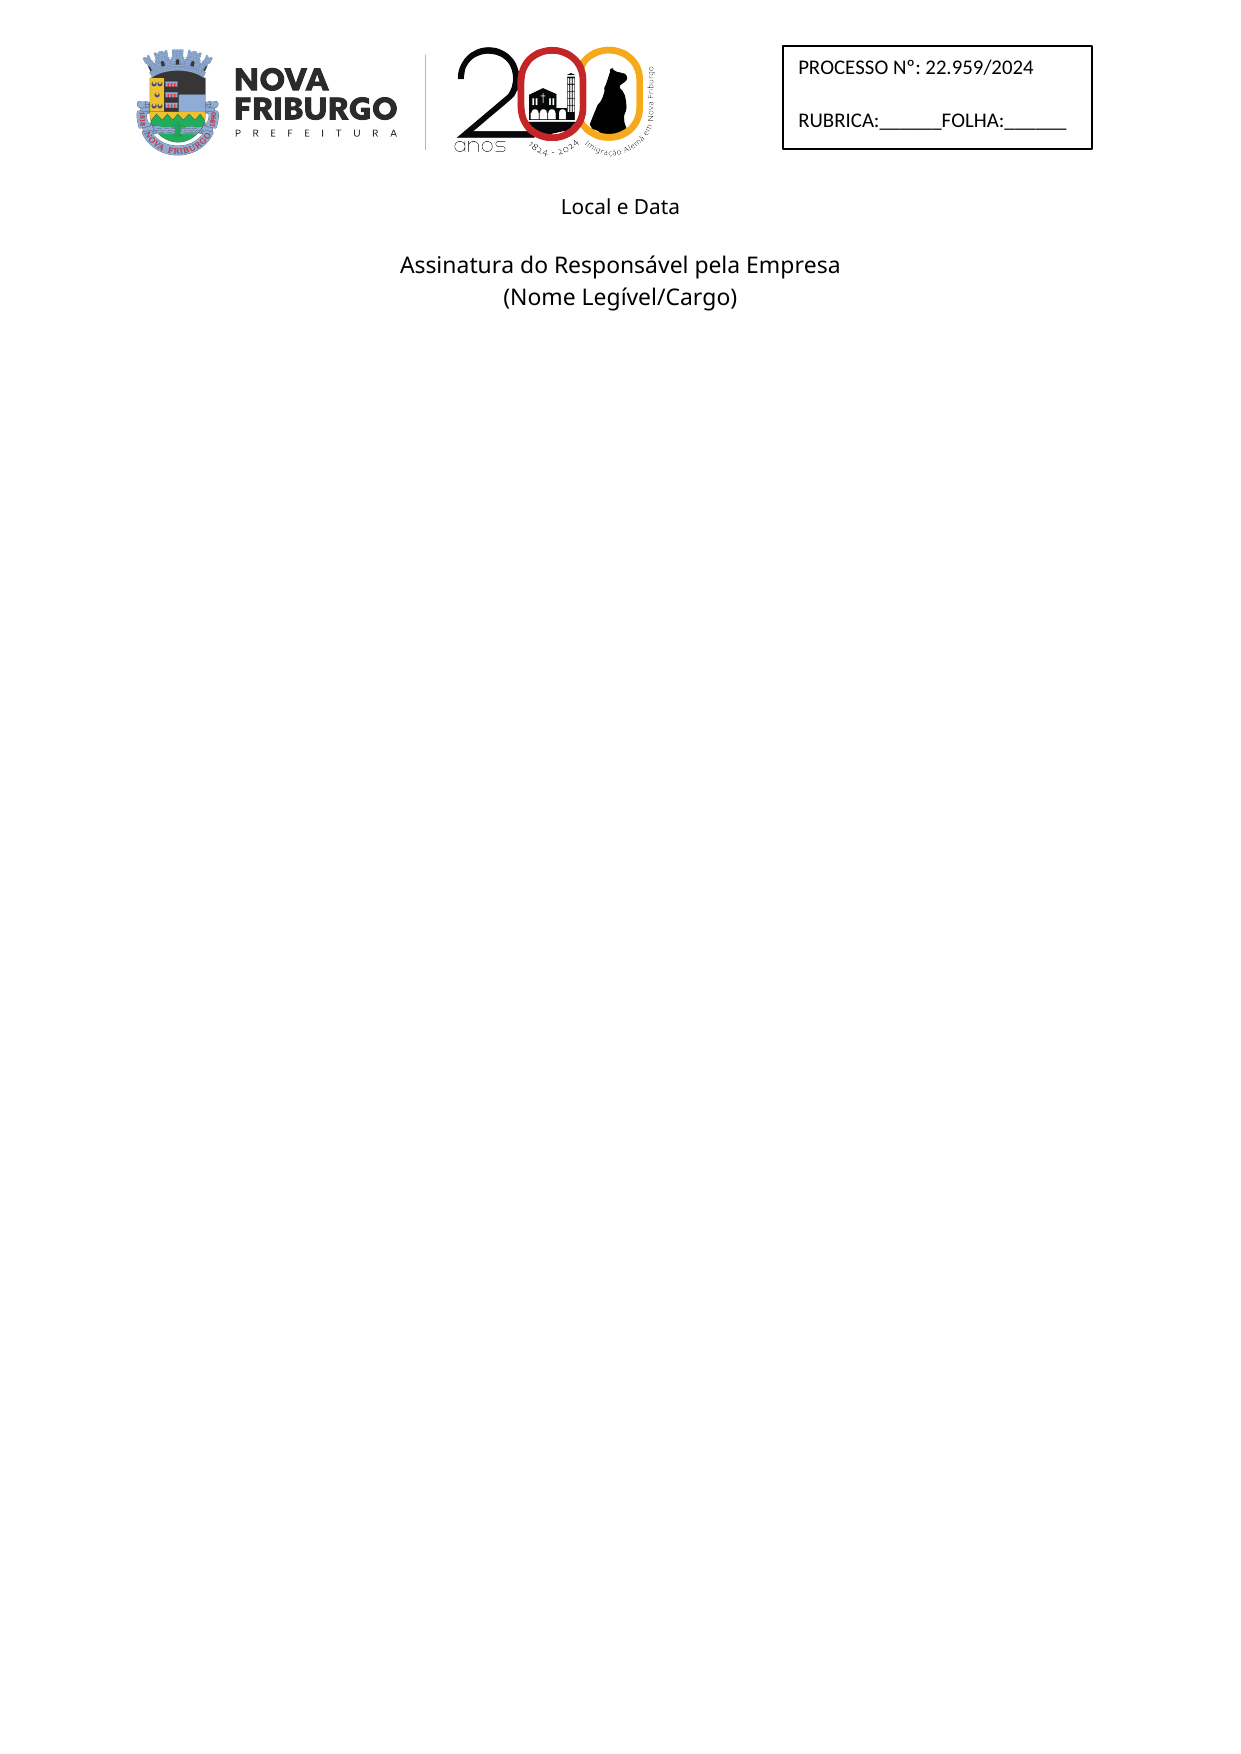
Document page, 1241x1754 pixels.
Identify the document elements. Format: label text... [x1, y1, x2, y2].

text Local e Data [148, 191, 1092, 220]
picture [109, 14, 687, 185]
text (Nome Legível/Cargo) [148, 281, 1092, 312]
text Assinatura do Responsável pela Empresa [148, 249, 1092, 281]
